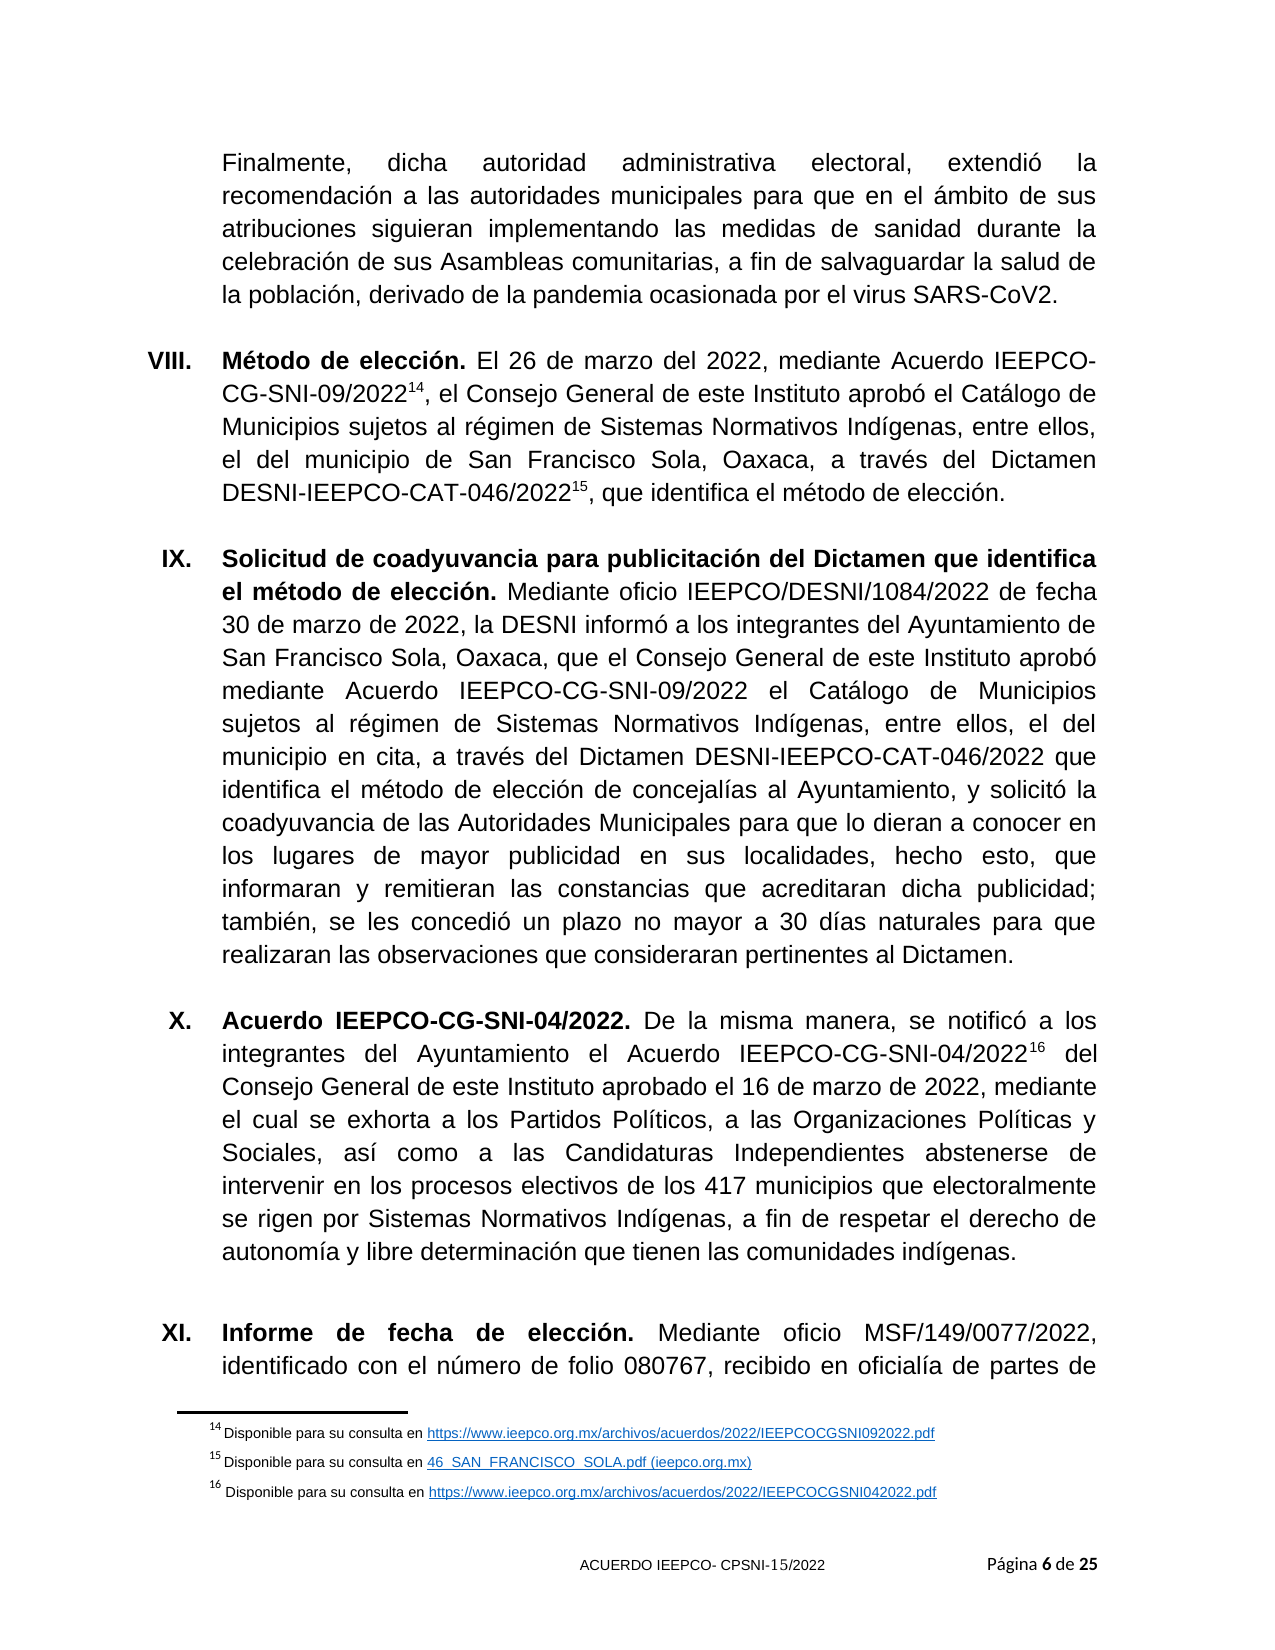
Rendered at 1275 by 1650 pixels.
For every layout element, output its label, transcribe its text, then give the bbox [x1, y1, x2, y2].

list Solicitud de coadyuvancia para publicitación del Dictamen que identifica el método de elección. Mediante oficio IEEPCO/DESNI/1084/2022 de fecha 30 de marzo de 2022, la DESNI informó a los integrantes del Ayuntamiento de San Francisco Sola, Oaxaca, que el Consejo General de este Instituto aprobó mediante Acuerdo IEEPCO-CG-SNI-09/2022 el Catálogo de Municipios sujetos al régimen de Sistemas Normativos Indígenas, entre ellos, el del municipio en cita, a través del Dictamen DESNI-IEEPCO-CAT-046/2022 que identifica el método de elección de concejalías al Ayuntamiento, y solicitó la coadyuvancia de las Autoridades Municipales para que lo dieran a conocer en los lugares de mayor publicidad en sus localidades, hecho esto, que informaran y remitieran las constancias que acreditaran dicha publicidad; también, se les concedió un plazo no mayor a 30 días naturales para que realizaran las observaciones que consideraran pertinentes al Dictamen. [192, 544, 1098, 969]
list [192, 1318, 1098, 1380]
list Método de elección. El 26 de marzo del 2022, mediante Acuerdo IEEPCO-CG-SNI-09/2022, el Consejo General de este Instituto aprobó el Catálogo de Municipios sujetos al régimen de Sistemas Normativos Indígenas, entre ellos, el del municipio de San Francisco Sola, Oaxaca, a través del Dictamen DESNI-IEEPCO-CAT-046/2022, que identifica el método de elección. [192, 346, 1098, 507]
list Acuerdo IEEPCO-CG-SNI-04/2022. De la misma manera, se notificó a los integrantes del Ayuntamiento el Acuerdo IEEPCO-CG-SNI-04/2022 del Consejo General de este Instituto aprobado el 16 de marzo de 2022, mediante el cual se exhorta a los Partidos Políticos, a las Organizaciones Políticas y Sociales, así como a las Candidaturas Independientes abstenerse de intervenir en los procesos electivos de los 417 municipios que electoralmente se rigen por Sistemas Normativos Indígenas, a fin de respetar el derecho de autonomía y libre determinación que tienen las comunidades indígenas. [192, 1006, 1098, 1266]
list Finalmente, dicha autoridad administrativa electoral, extendió la recomendación a las autoridades municipales para que en el ámbito de sus atribuciones siguieran implementando las medidas de sanidad durante la celebración de sus Asambleas comunitarias, a fin de salvaguardar la salud de la población, derivado de la pandemia ocasionada por el virus SARS-CoV2. [222, 148, 1098, 308]
